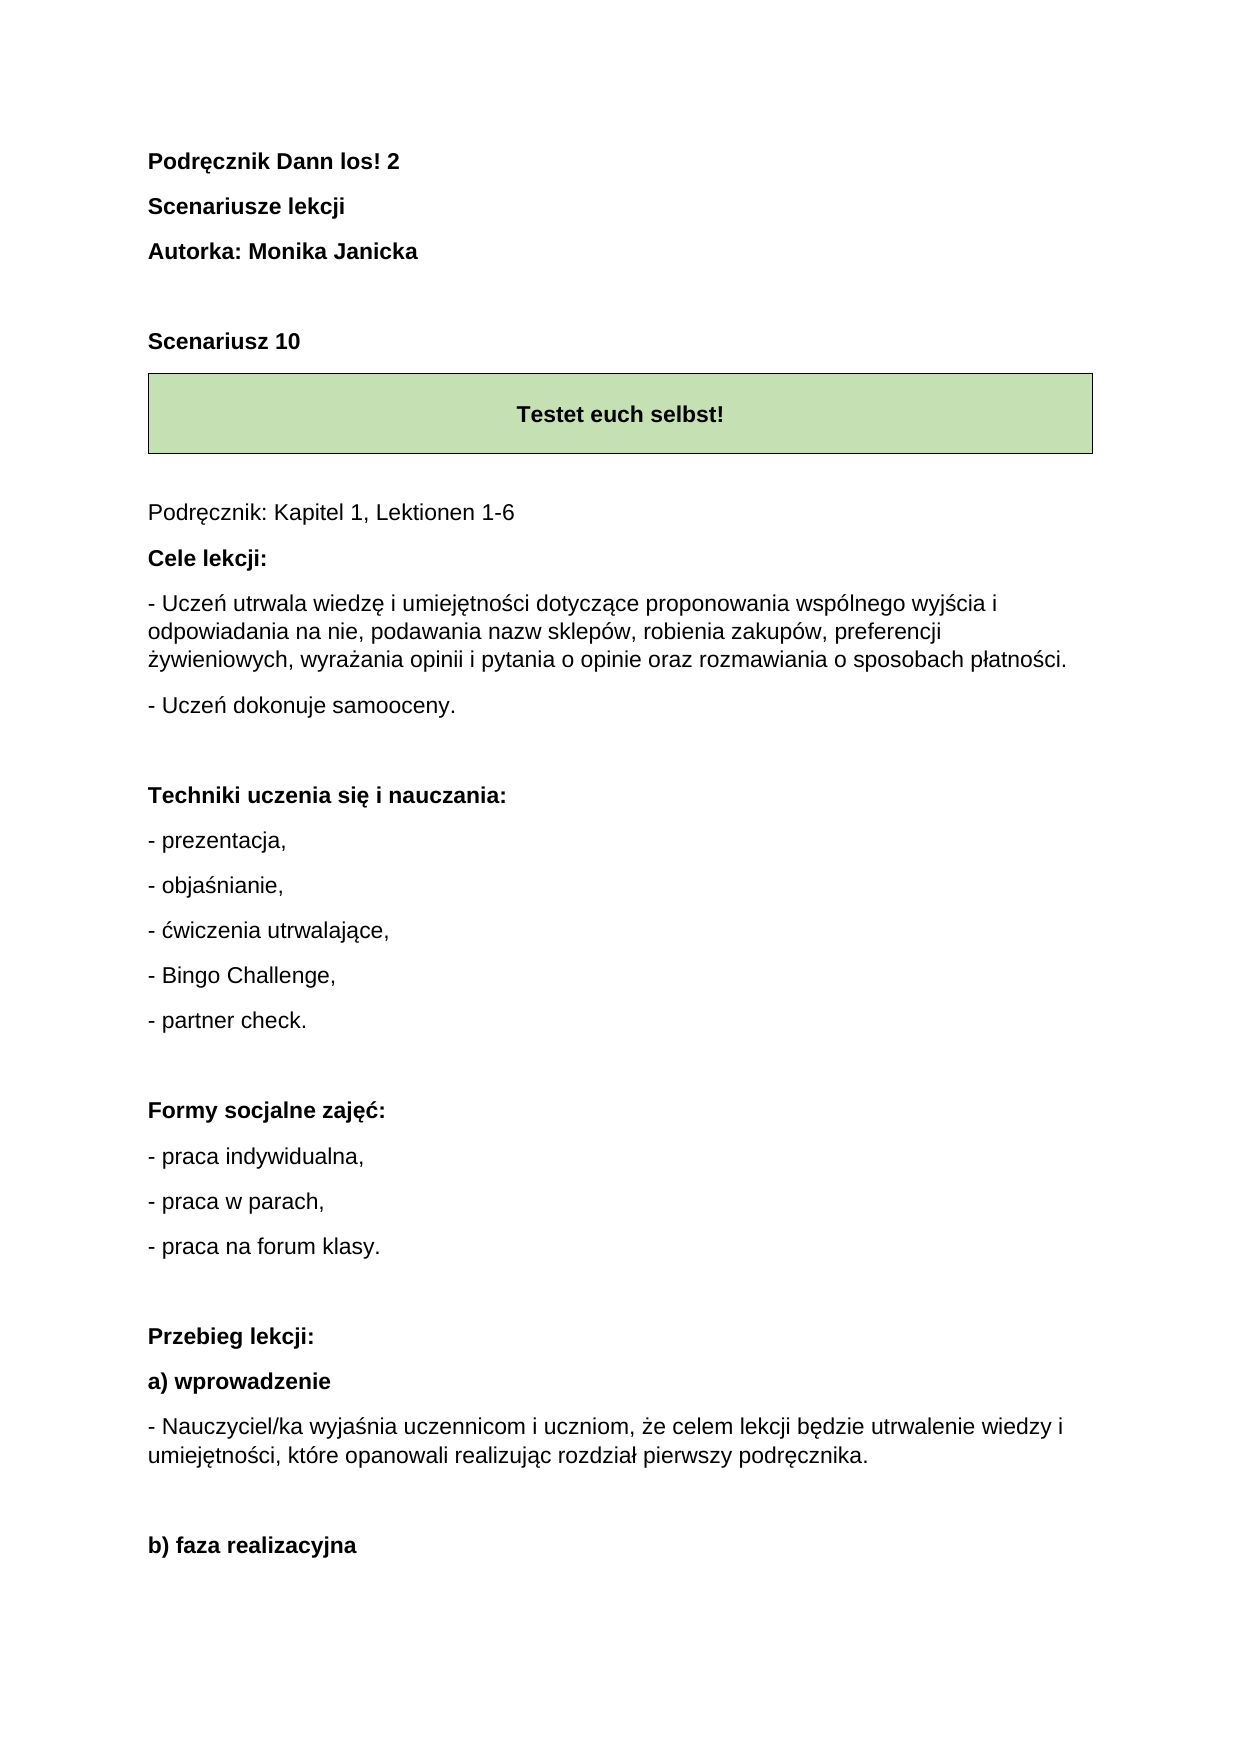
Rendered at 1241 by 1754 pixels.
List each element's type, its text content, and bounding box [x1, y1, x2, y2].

text - partner check. [148, 1007, 1093, 1034]
table_header Testet euch selbst! [149, 374, 1092, 453]
text - Bingo Challenge, [148, 962, 1093, 988]
text - ćwiczenia utrwalające, [148, 917, 1093, 943]
text - Uczeń dokonuje samooceny. [148, 692, 1093, 718]
text - praca w parach, [148, 1188, 1093, 1214]
text - praca na forum klasy. [148, 1233, 1093, 1259]
text Cele lekcji: [148, 544, 1093, 571]
text b) faza realizacyjna [148, 1532, 1093, 1558]
text - prezentacja, [148, 827, 1093, 853]
text Techniki uczenia się i nauczania: [148, 782, 1093, 808]
text Autorka: Monika Janicka [148, 238, 1093, 264]
text Scenariusz 10 [148, 328, 1093, 354]
text Formy socjalne zajęć: [148, 1097, 1093, 1124]
text Przebieg lekcji: [148, 1323, 1093, 1349]
text - Nauczyciel/ka wyjaśnia uczennicom i uczniom, że celem lekcji będzie utrwalenie wiedzy i umiejętności, które opanowali realizując rozdział pierwszy podręcznika. [148, 1413, 1093, 1468]
text Podręcznik Dann los! 2 [148, 148, 1093, 174]
text - objaśnianie, [148, 872, 1093, 898]
text Podręcznik: Kapitel 1, Lektionen 1-6 [148, 499, 1093, 526]
text - Uczeń utrwala wiedzę i umiejętności dotyczące proponowania wspólnego wyjścia i odpowiadania na nie, podawania nazw sklepów, robienia zakupów, preferencji żywieniowych, wyrażania opinii i pytania o opinie oraz rozmawiania o sposobach płatności. [148, 589, 1093, 673]
text - praca indywidualna, [148, 1143, 1093, 1169]
text Scenariusze lekcji [148, 193, 1093, 219]
text a) wprowadzenie [148, 1368, 1093, 1394]
